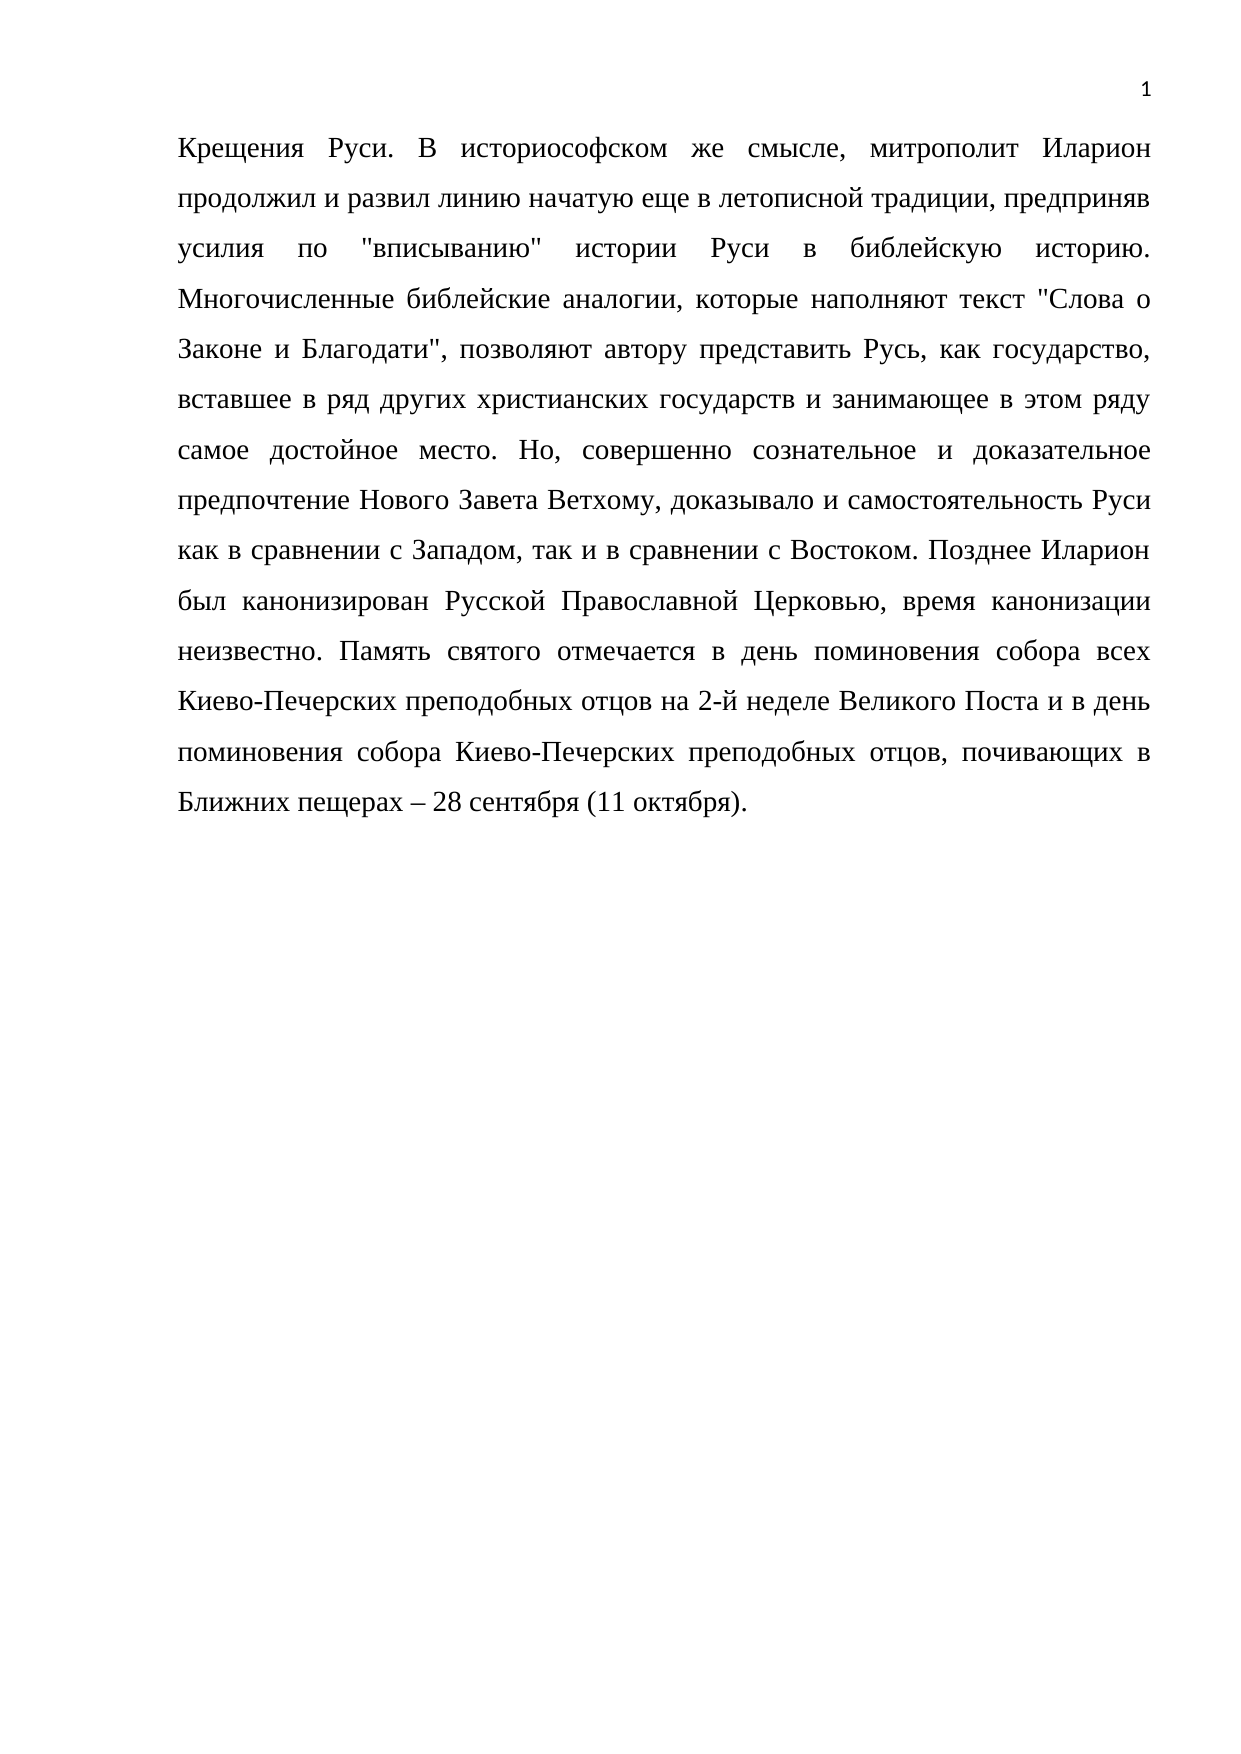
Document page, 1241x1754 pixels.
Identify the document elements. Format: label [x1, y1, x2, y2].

text [177, 130, 1152, 817]
